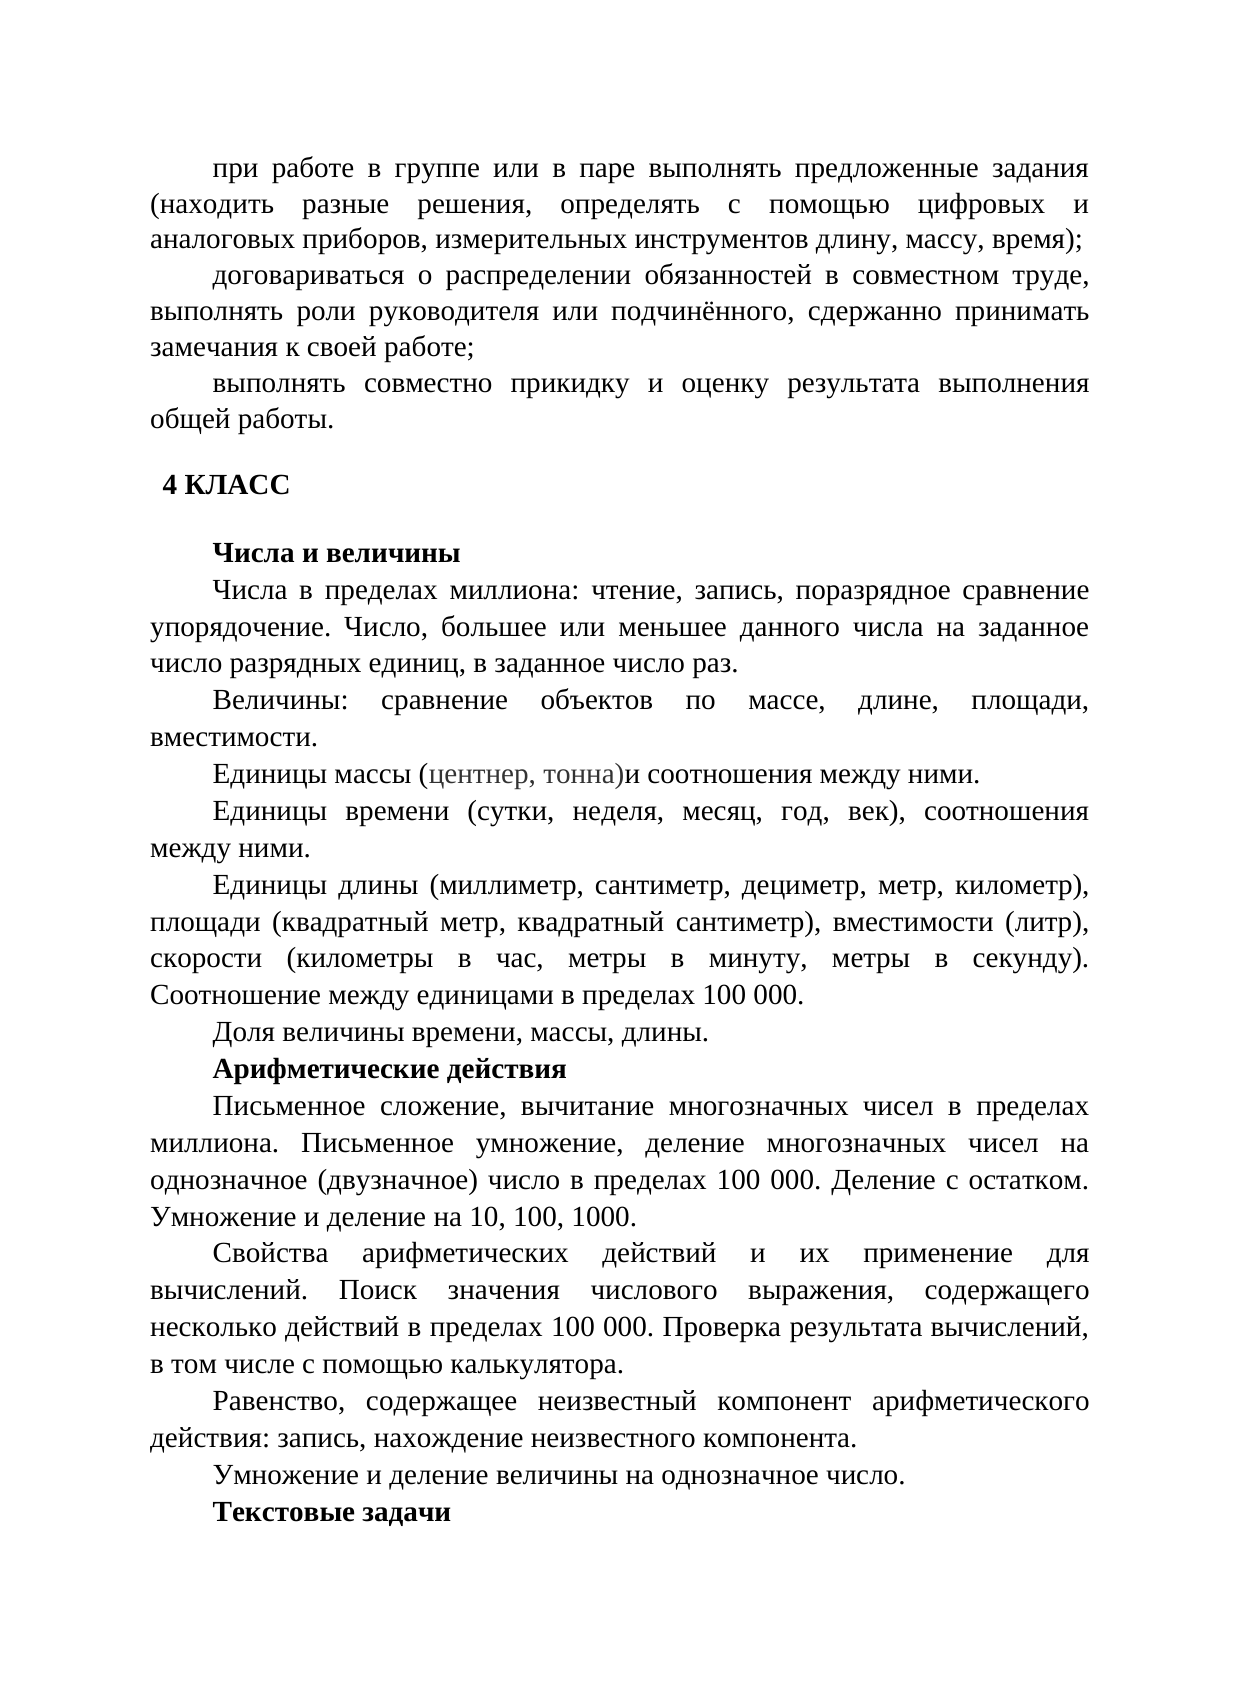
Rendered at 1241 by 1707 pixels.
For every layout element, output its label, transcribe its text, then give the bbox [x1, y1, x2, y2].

text Свойства арифметических действий и их применение для вычислений. Поиск значения числового выражения, содержащего несколько действий в пределах 100 000. Проверка результата вычислений, в том числе с помощью калькулятора. [150, 1236, 1090, 1380]
text выполнять совместно прикидку и оценку результата выполнения общей работы. [150, 365, 1090, 434]
text Единицы массы (центнер, тонна)и соотношения между ними. [150, 756, 1090, 790]
text Числа в пределах миллиона: чтение, запись, поразрядное сравнение упорядочение. Число, большее или меньшее данного числа на заданное число разрядных единиц, в заданное число раз. [150, 572, 1090, 679]
text Величины: сравнение объектов по массе, длине, площади, вместимости. [150, 682, 1090, 753]
text при работе в группе или в паре выполнять предложенные задания (находить разные решения, определять с помощью цифровых и аналоговых приборов, измерительных инструментов длину, массу, время); [150, 150, 1090, 255]
text Умножение и деление величины на однозначное число. [150, 1457, 1090, 1490]
text Числа и величины [150, 535, 1090, 568]
text договариваться о распределении обязанностей в совместном труде, выполнять роли руководителя или подчинённого, сдержанно принимать замечания к своей работе; [150, 257, 1090, 363]
text Единицы времени (сутки, неделя, месяц, год, век), соотношения между ними. [150, 793, 1090, 863]
text Доля величины времени, массы, длины. [150, 1014, 1090, 1048]
text Арифметические действия [150, 1051, 1090, 1085]
text Равенство, содержащее неизвестный компонент арифметического действия: запись, нахождение неизвестного компонента. [150, 1383, 1090, 1453]
text Письменное сложение, вычитание многозначных чисел в пределах миллиона. Письменное умножение, деление многозначных чисел на однозначное (двузначное) число в пределах 100 000. Деление с остатком. Умножение и деление на 10, 100, 1000. [150, 1088, 1090, 1232]
text Единицы длины (миллиметр, сантиметр, дециметр, метр, километр), площади (квадратный метр, квадратный сантиметр), вместимости (литр), скорости (километры в час, метры в минуту, метры в секунду). Соотношение между единицами в пределах 100 000. [150, 867, 1090, 1011]
text 4 КЛАСС [162, 467, 1090, 501]
text Текстовые задачи [150, 1494, 1090, 1527]
